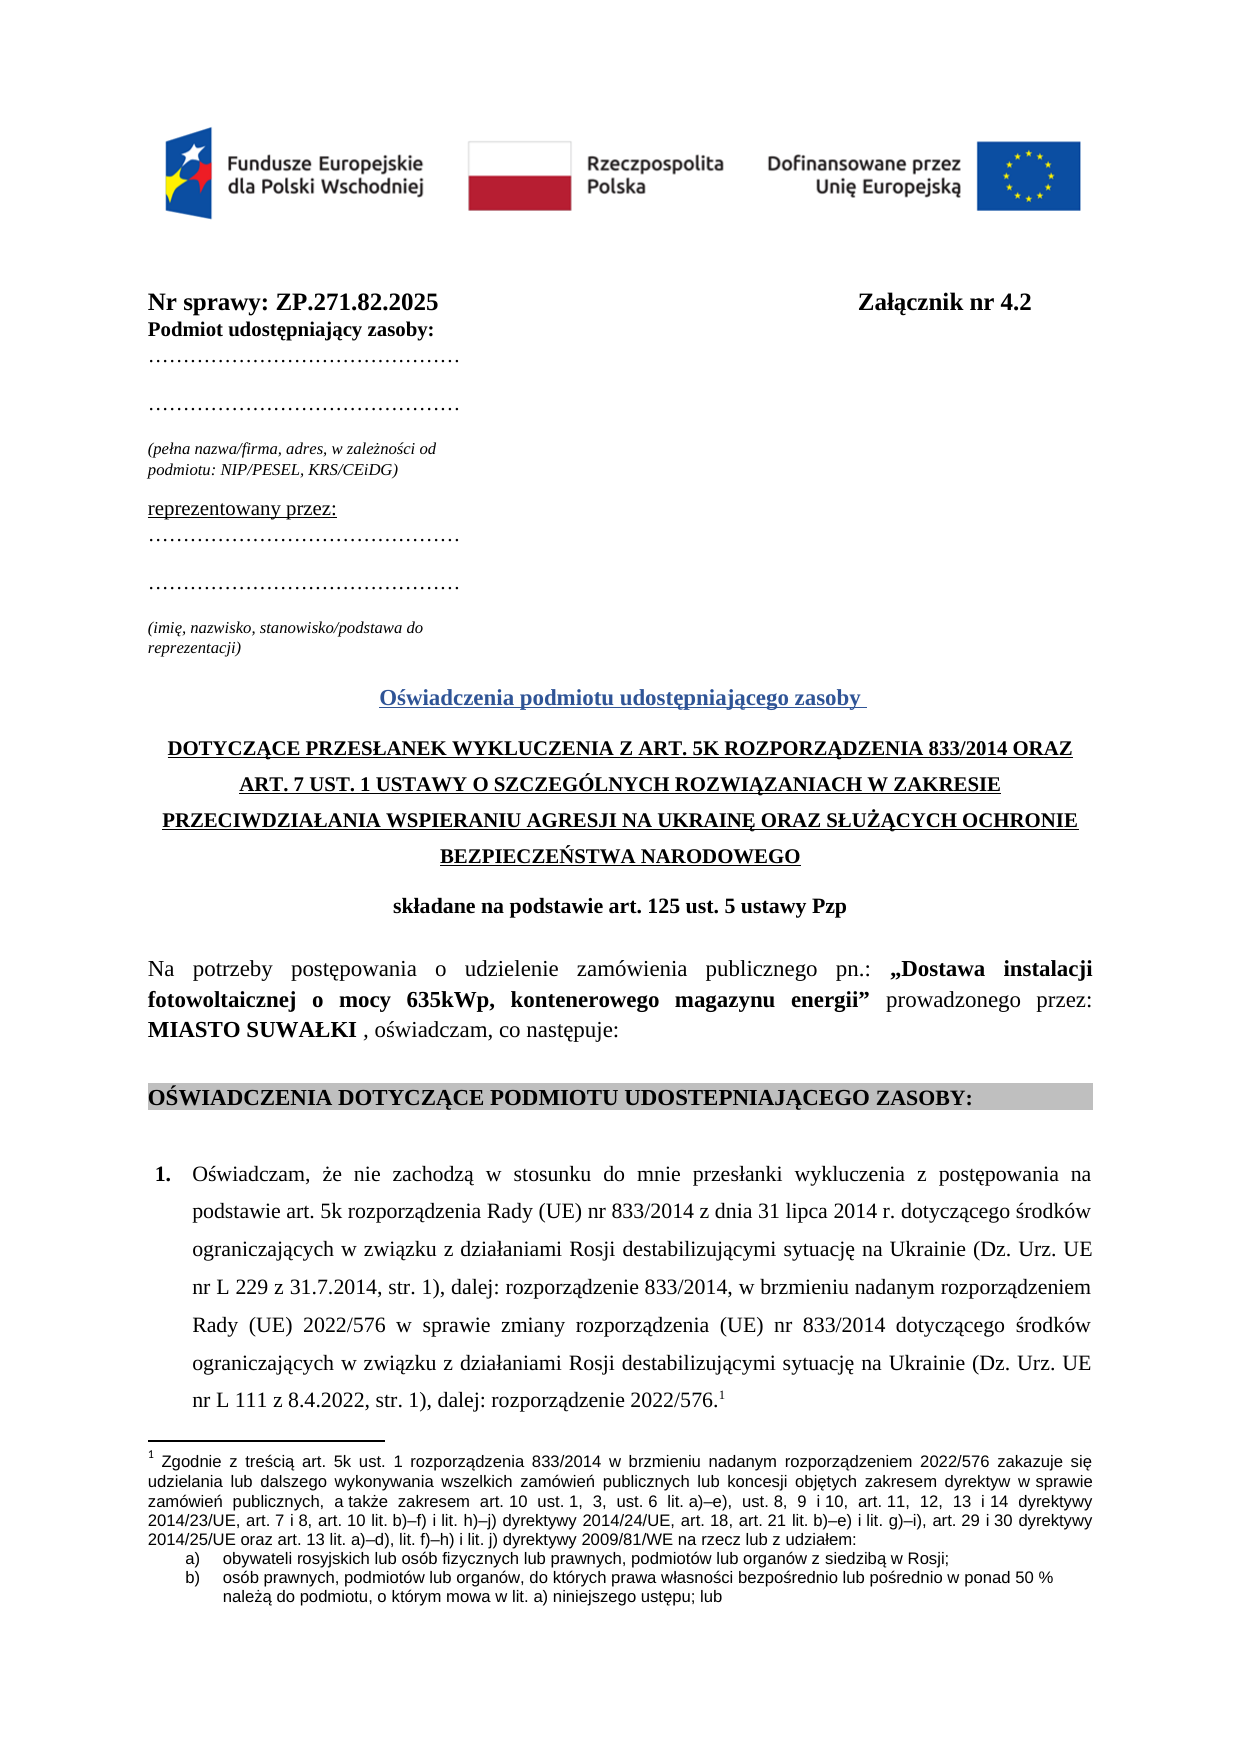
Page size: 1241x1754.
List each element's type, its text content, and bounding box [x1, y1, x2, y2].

text składane na podstawie art. 125 ust. 5 ustawy Pzp [148, 893, 1093, 918]
text Oświadczenia podmiotu udostępniającego zasoby [148, 684, 1093, 710]
text Podmiot udostępniający zasoby: [148, 317, 1093, 341]
text ……………………………………………………………………………… [148, 522, 472, 594]
list Oświadczam, że nie zachodzą w stosunku do mnie przesłanki wykluczenia z postępowania na podstawie art. 5k rozporządzenia Rady (UE) nr 833/2014 z dnia 31 lipca 2014 r. dotyczącego środków ograniczających w związku z działaniami Rosji destabilizującymi sytuację na Ukrainie (Dz. Urz. UE nr L 229 z 31.7.2014, str. 1), dalej: rozporządzenie 833/2014, w brzmieniu nadanym rozporządzeniem Rady (UE) 2022/576 w sprawie zmiany rozporządzenia (UE) nr 833/2014 dotyczącego środków ograniczających w związku z działaniami Rosji destabilizującymi sytuację na Ukrainie (Dz. Urz. UE nr L 111 z 8.4.2022, str. 1), dalej: rozporządzenie 2022/576. [154, 1161, 1093, 1413]
text Na potrzeby postępowania o udzielenie zamówienia publicznego pn.: „Dostawa instalacji fotowoltaicznej o mocy 635kWp, kontenerowego magazynu energii” prowadzonego przez: MIASTO SUWAŁKI , oświadczam, co następuje: [148, 955, 1093, 1042]
text ……………………………………………………………………………… [148, 343, 472, 415]
text Nr sprawy: ZP.271.82.2025 Załącznik nr 4.2 [148, 287, 1093, 316]
text OŚWIADCZENIA DOTYCZĄCE PODMIOTU UDOSTEPNIAJĄCEGO ZASOBY: [148, 1083, 1093, 1110]
text (pełna nazwa/firma, adres, w zależności od podmiotu: NIP/PESEL, KRS/CEiDG) [148, 439, 472, 478]
text reprezentowany przez: [148, 496, 1093, 520]
text DOTYCZĄCE PRZESŁANEK WYKLUCZENIA Z ART. 5K ROZPORZĄDZENIA 833/2014 ORAZ ART. 7 UST. 1 USTAWY o szczególnych rozwiązaniach w zakresie przeciwdziałania wspieraniu agresji na Ukrainę oraz służących ochronie bezpieczeństwa narodowego [148, 736, 1093, 868]
picture [147, 109, 1093, 236]
text (imię, nazwisko, stanowisko/podstawa do reprezentacji) [148, 618, 472, 657]
